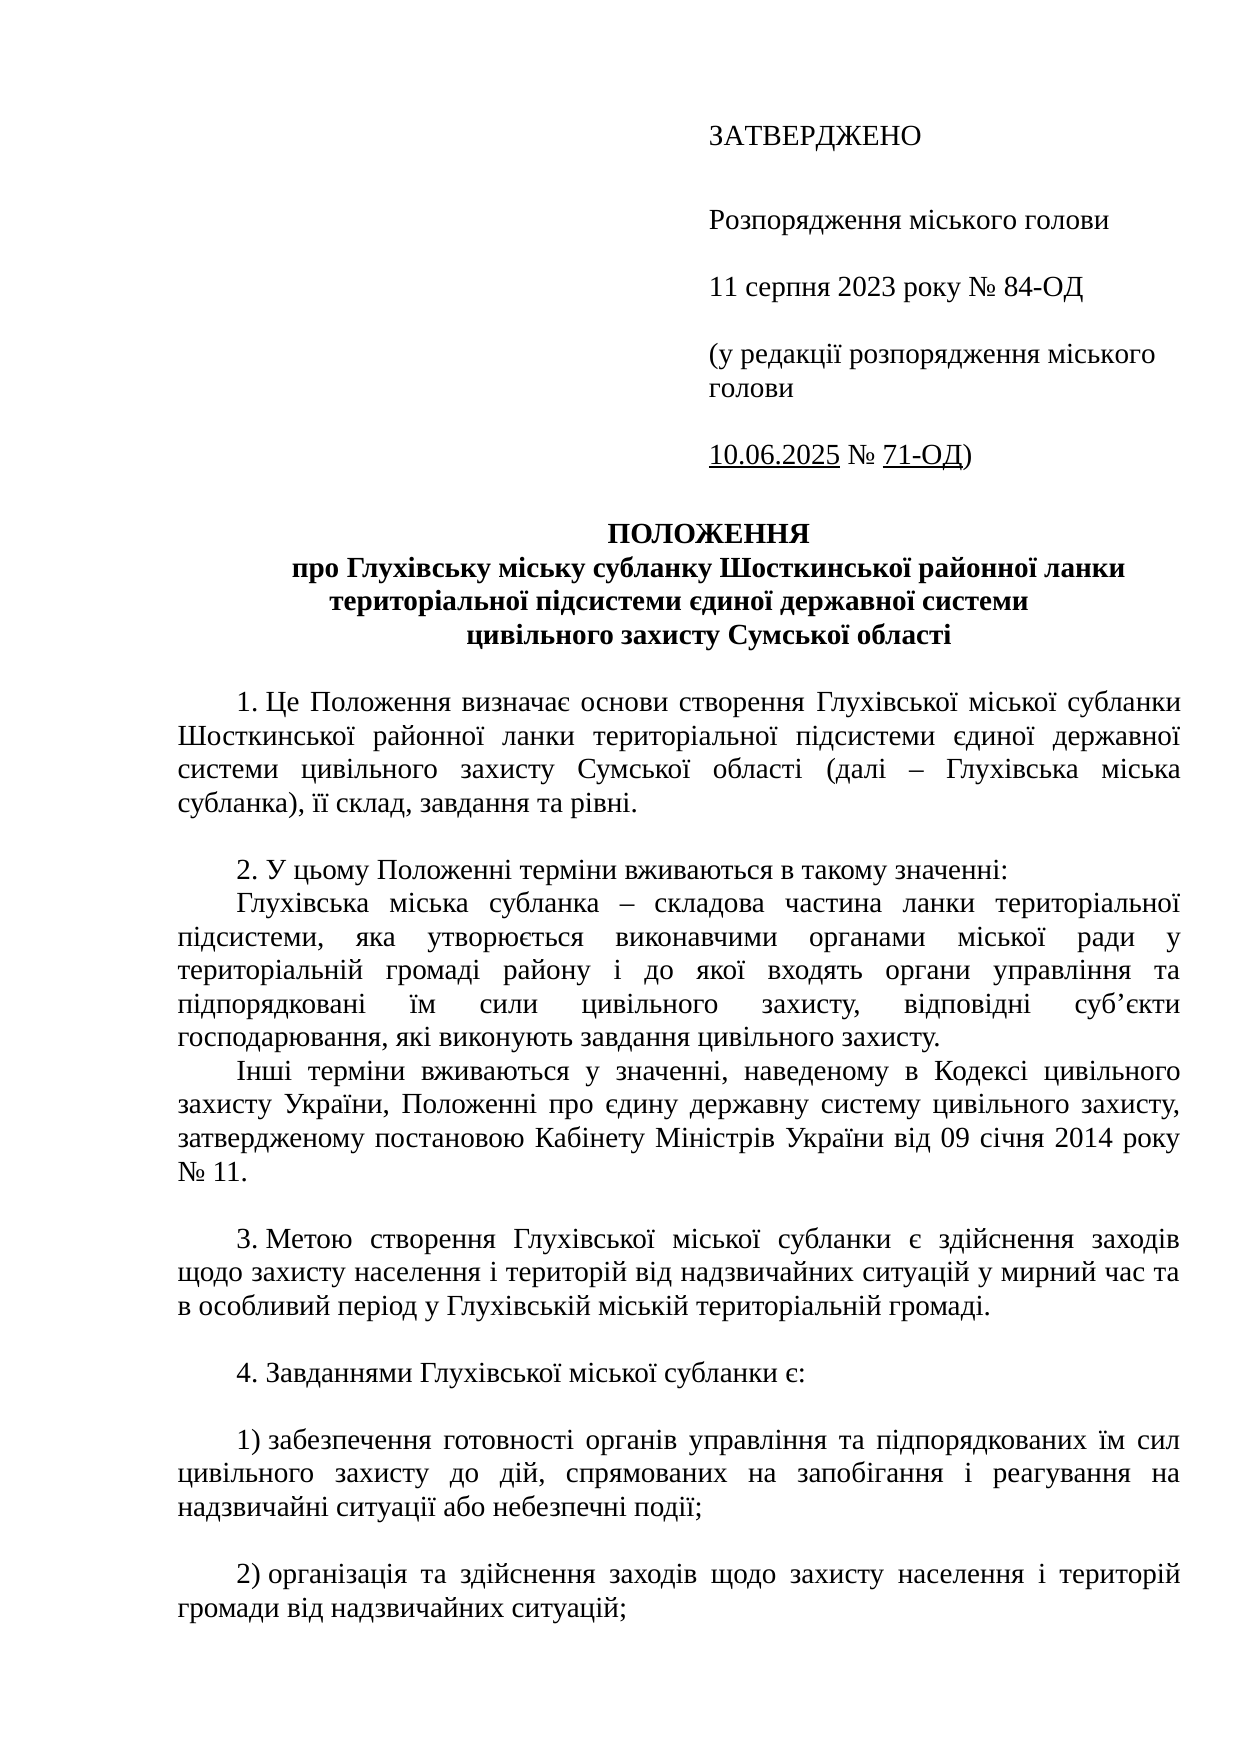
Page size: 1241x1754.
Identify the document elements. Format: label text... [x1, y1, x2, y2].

text 2. У цьому Положенні терміни вживаються в такому значенні: [177, 852, 1181, 885]
text Глухівська міська субланка – складова частина ланки територіальної підсистеми, яка утворюється виконавчими органами міської ради у територіальній громаді району і до якої входять органи управління та підпорядковані їм сили цивільного захисту, відповідні суб’єкти господарювання, які виконують завдання цивільного захисту. [177, 885, 1181, 1053]
text 2) організація та здійснення заходів щодо захисту населення і територій громади від надзвичайних ситуацій; [177, 1556, 1181, 1623]
text 1) забезпечення готовності органів управління та підпорядкованих їм сил цивільного захисту до дій, спрямованих на запобігання і реагування на надзвичайні ситуації або небезпечні події; [177, 1422, 1181, 1523]
text Інші терміни вживаються у значенні, наведеному в Кодексі цивільного захисту України, Положенні про єдину державну систему цивільного захисту, затвердженому постановою Кабінету Міністрів України від 09 січня 2014 року № 11. [177, 1053, 1181, 1187]
text 3. Метою створення Глухівської міської субланки є здійснення заходів щодо захисту населення і територій від надзвичайних ситуацій у мирний час та в особливий період у Глухівській міській територіальній громаді. [177, 1221, 1181, 1321]
text ЗАТВЕРДЖЕНО [709, 118, 1181, 152]
text 10.06.2025 № 71-ОД) [709, 437, 1181, 470]
text 11 серпня 2023 року № 84-ОД [709, 269, 1181, 303]
text (у редакції розпорядження міського голови [709, 336, 1181, 403]
text про Глухівську міську субланку Шосткинської районної ланки територіальної підсистеми єдиної державної системи [177, 550, 1181, 617]
text ПОЛОЖЕННЯ [177, 516, 1181, 550]
text 1. Це Положення визначає основи створення Глухівської міської субланки Шосткинської районної ланки територіальної підсистеми єдиної державної системи цивільного захисту Сумської області (далі – Глухівська міська субланка), її склад, завдання та рівні. [177, 684, 1181, 818]
text Розпорядження міського голови [709, 202, 1181, 236]
text 4. Завданнями Глухівської міської субланки є: [236, 1355, 1181, 1388]
text цивільного захисту Сумської області [177, 617, 1181, 651]
